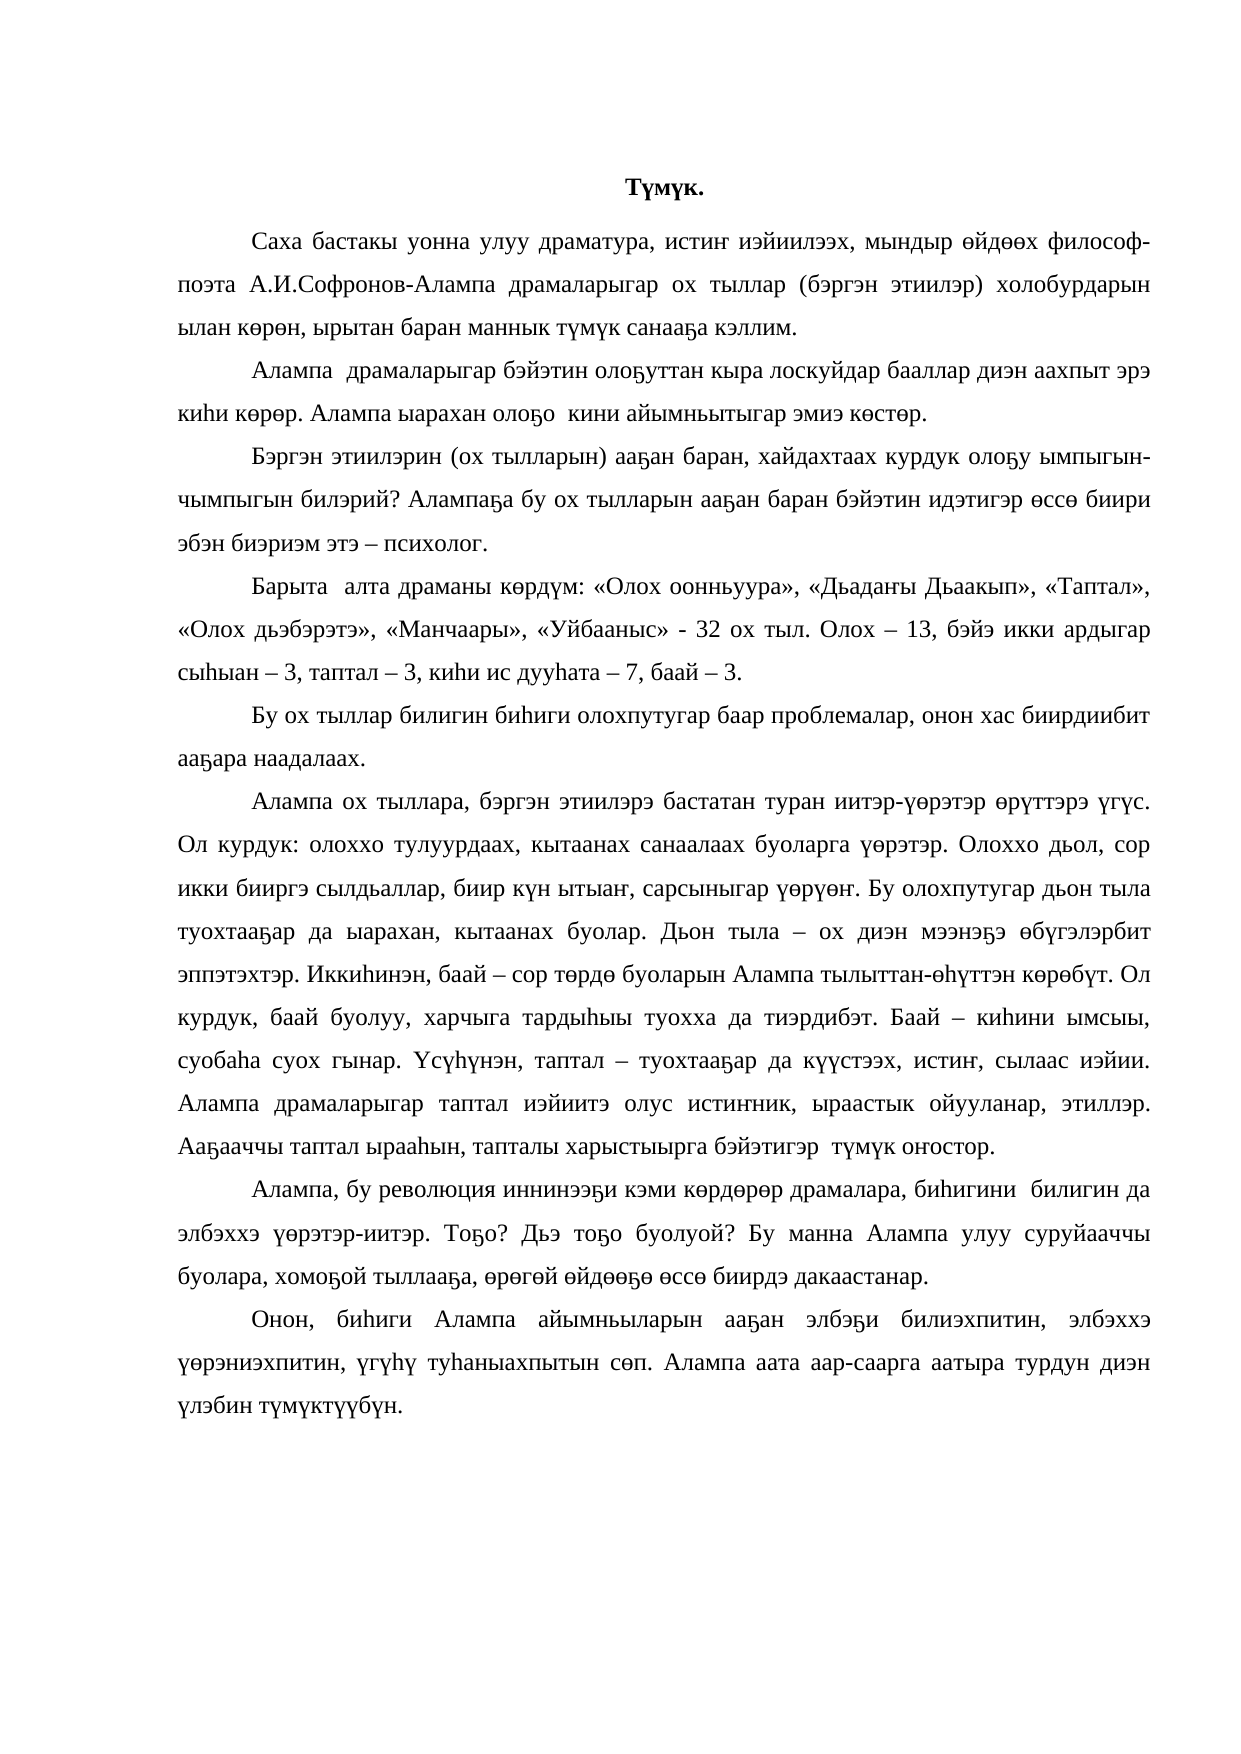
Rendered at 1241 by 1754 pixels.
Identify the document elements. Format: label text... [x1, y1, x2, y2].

text Саха бастакы уонна улуу драматура, истиҥ иэйиилээх, мындыр өйдөөх философ-поэта А.И.Софронов-Алампа драмаларыгар ох тыллар (бэргэн этиилэр) холобурдарын ылан көрөн, ырытан баран маннык түмүк санааҕа кэллим. [177, 226, 1152, 341]
text Бу ох тыллар билигин биһиги олохпутугар баар проблемалар, онон хас биирдиибит ааҕара наадалаах. [177, 700, 1152, 772]
text Алампа, бу революция иннинээҕи кэми көрдөрөр драмалара, биһигини билигин да элбэххэ үөрэтэр-иитэр. Тоҕо? Дьэ тоҕо буолуой? Бу манна Алампа улуу суруйааччы буолара, хомоҕой тыллааҕа, өрөгөй өйдөөҕө өссө биирдэ дакаастанар. [177, 1174, 1152, 1289]
text Барыта алта драманы көрдүм: «Олох оонньуура», «Дьадаҥы Дьаакып», «Таптал», «Олох дьэбэрэтэ», «Манчаары», «Уйбааныс» - 32 ох тыл. Олох – 13, бэйэ икки ардыгар сыһыан – 3, таптал – 3, киһи ис дууһата – 7, баай – 3. [177, 571, 1152, 686]
text Алампа ох тыллара, бэргэн этиилэрэ бастатан туран иитэр-үөрэтэр өрүттэрэ үгүс. Ол курдук: олоххо тулуурдаах, кытаанах санаалаах буоларга үөрэтэр. Олоххо дьол, сор икки бииргэ сылдьаллар, биир күн ытыаҥ, сарсыныгар үөрүөҥ. Бу олохпутугар дьон тыла туохтааҕар да ыарахан, кытаанах буолар. Дьон тыла – ох диэн мээнэҕэ өбүгэлэрбит эппэтэхтэр. Иккиһинэн, баай – сор төрдө буоларын Алампа тылыттан-өһүттэн көрөбүт. Ол курдук, баай буолуу, харчыга тардыһыы туохха да тиэрдибэт. Баай – киһини ымсыы, суобаһа суох гынар. Үсүһүнэн, таптал – туохтааҕар да күүстээх, истиҥ, сылаас иэйии. Алампа драмаларыгар таптал иэйиитэ олус истиҥник, ыраастык ойууланар, этиллэр. Ааҕааччы таптал ырааһын, тапталы харыстыырга бэйэтигэр түмүк оҥостор. [177, 786, 1152, 1160]
text Бэргэн этиилэрин (ох тылларын) ааҕан баран, хайдахтаах курдук олоҕу ымпыгын-чымпыгын билэрий? Алампаҕа бу ох тылларын ааҕан баран бэйэтин идэтигэр өссө биири эбэн биэриэм этэ – психолог. [177, 441, 1152, 556]
text Алампа драмаларыгар бэйэтин олоҕуттан кыра лоскуйдар бааллар диэн аахпыт эрэ киһи көрөр. Алампа ыарахан олоҕо кини айымньытыгар эмиэ көстөр. [177, 355, 1152, 427]
text Түмүк. [177, 172, 1152, 201]
text Онон, биһиги Алампа айымньыларын ааҕан элбэҕи билиэхпитин, элбэххэ үөрэниэхпитин, үгүһү туһаныахпытын сөп. Алампа аата аар-саарга аатыра турдун диэн үлэбин түмүктүүбүн. [177, 1304, 1152, 1419]
